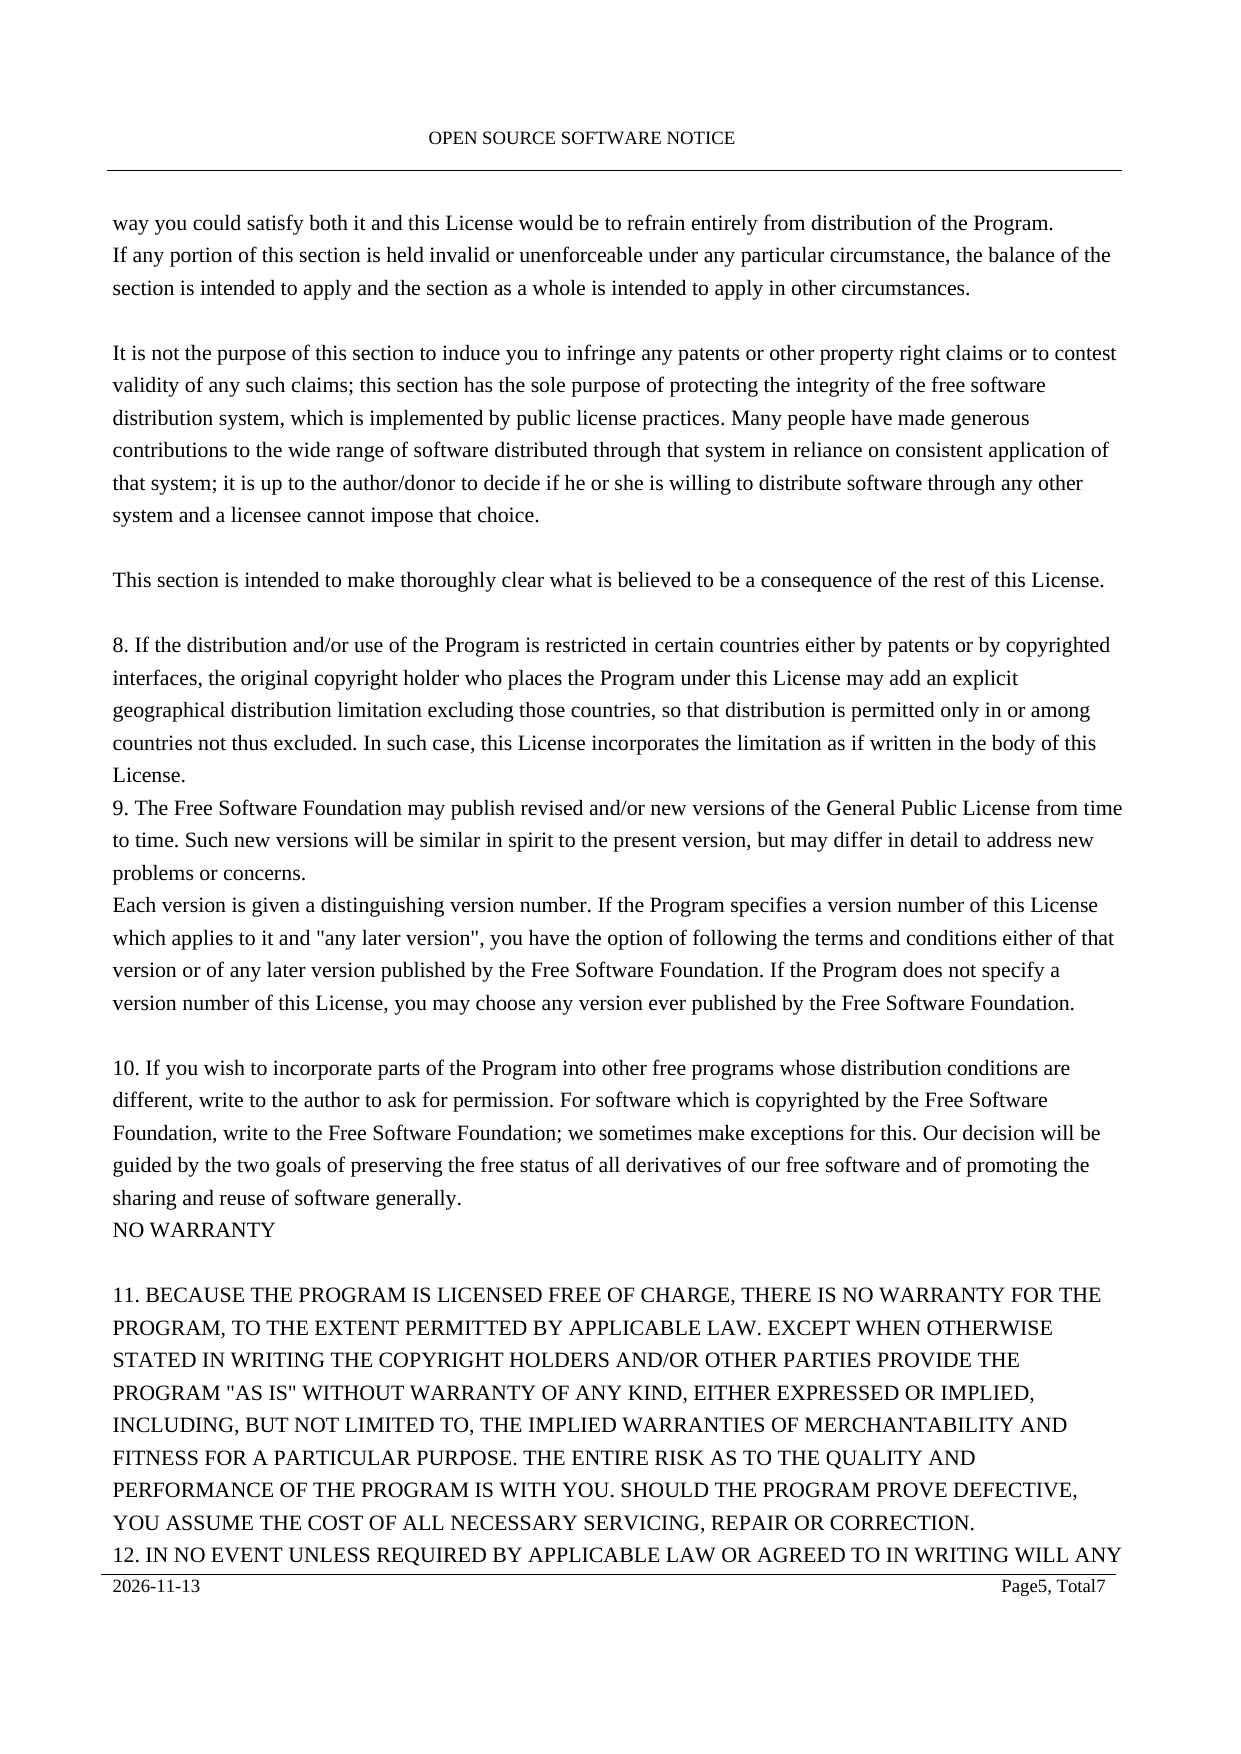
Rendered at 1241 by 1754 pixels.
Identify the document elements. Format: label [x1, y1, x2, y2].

text [112, 206, 1128, 1571]
